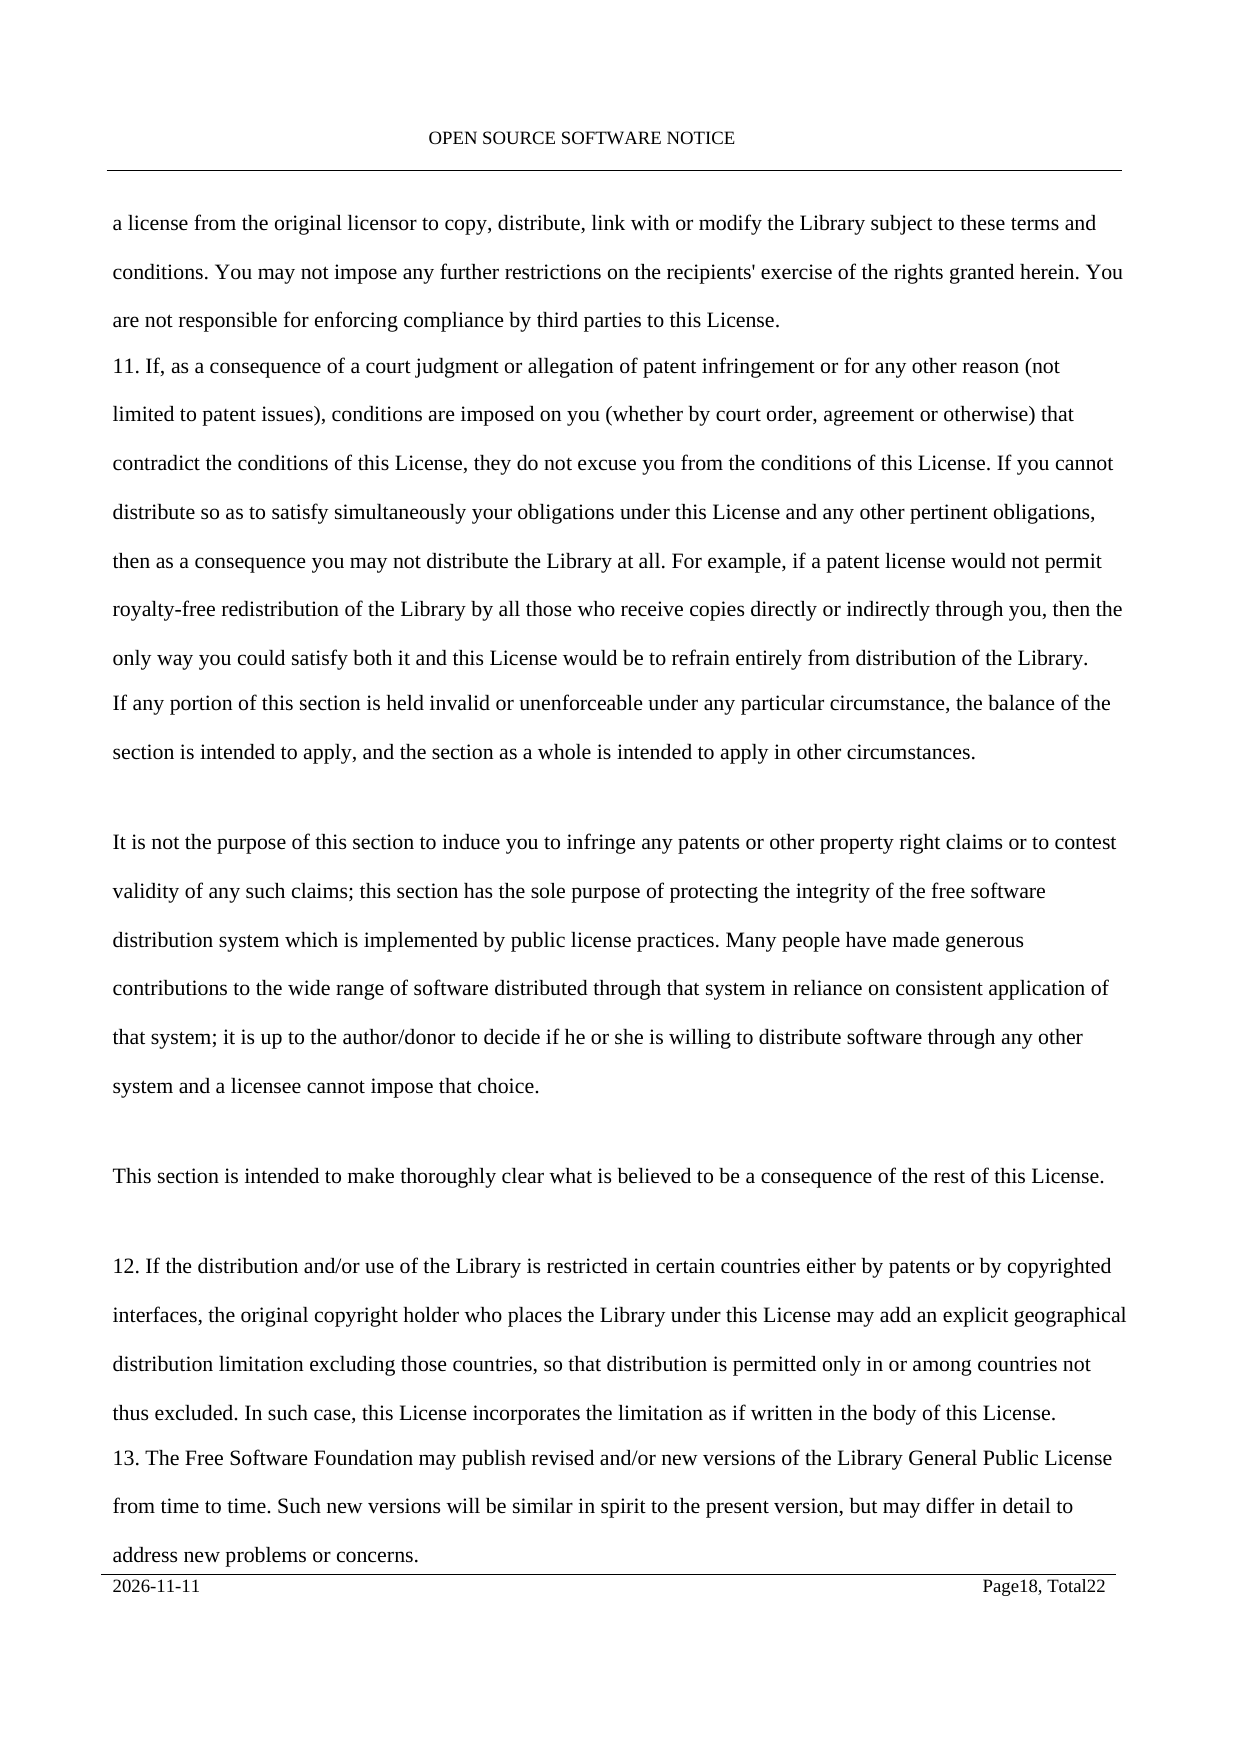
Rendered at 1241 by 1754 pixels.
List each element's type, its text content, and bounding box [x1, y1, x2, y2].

text This section is intended to make thoroughly clear what is believed to be a consequence of the rest of this License. [112, 1159, 1128, 1192]
text It is not the purpose of this section to induce you to infringe any patents or other property right claims or to contest validity of any such claims; this section has the sole purpose of protecting the integrity of the free software distribution system which is implemented by public license practices. Many people have made generous contributions to the wide range of software distributed through that system in reliance on consistent application of that system; it is up to the author/donor to decide if he or she is willing to distribute software through any other system and a licensee cannot impose that choice. [112, 826, 1128, 1102]
text 11. If, as a consequence of a court judgment or allegation of patent infringement or for any other reason (not limited to patent issues), conditions are imposed on you (whether by court order, agreement or otherwise) that contradict the conditions of this License, they do not excuse you from the conditions of this License. If you cannot distribute so as to satisfy simultaneously your obligations under this License and any other pertinent obligations, then as a consequence you may not distribute the Library at all. For example, if a patent license would not permit royalty-free redistribution of the Library by all those who receive copies directly or indirectly through you, then the only way you could satisfy both it and this License would be to refrain entirely from distribution of the Library. [112, 349, 1128, 674]
text 13. The Free Software Foundation may publish revised and/or new versions of the Library General Public License from time to time. Such new versions will be similar in spirit to the present version, but may differ in detail to address new problems or concerns. [112, 1441, 1128, 1571]
text 12. If the distribution and/or use of the Library is restricted in certain countries either by patents or by copyrighted interfaces, the original copyright holder who places the Library under this License may add an explicit geographical distribution limitation excluding those countries, so that distribution is permitted only in or among countries not thus excluded. In such case, this License incorporates the limitation as if written in the body of this License. [112, 1250, 1128, 1428]
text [112, 206, 1128, 336]
text If any portion of this section is held invalid or unenforceable under any particular circumstance, the balance of the section is intended to apply, and the section as a whole is intended to apply in other circumstances. [112, 687, 1128, 768]
